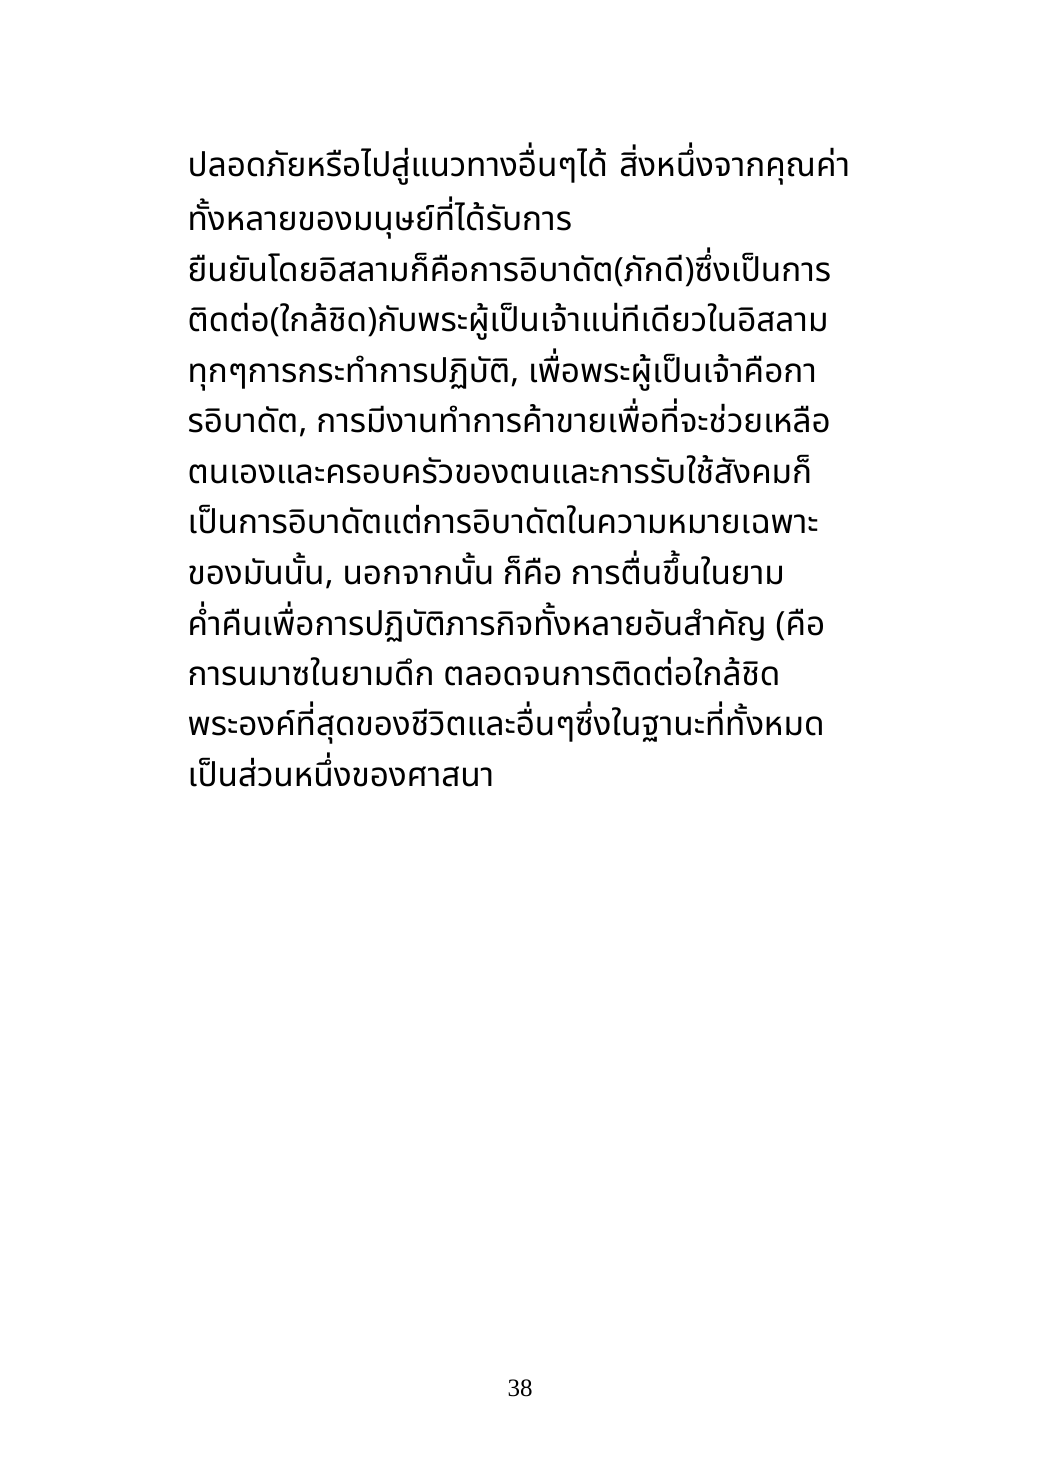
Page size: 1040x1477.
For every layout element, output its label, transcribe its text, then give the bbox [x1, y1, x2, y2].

text ยืนยันโดยอิสลามก็คือการอิบาดัต(ภักดี)ซึ่งเป็นการติดต่อ(ใกล้ชิด)กับพระผู้เป็นเจ้าแน่ทีเดียวในอิสลามทุกๆการกระทำการปฏิบัติ, เพื่อพระผู้เป็นเจ้าคือการอิบาดัต, การมีงานทำการค้าขายเพื่อที่จะช่วยเหลือตนเองและครอบครัวของตนและการรับใช้สังคมก็เป็นการอิบาดัตแต่การอิบาดัตในความหมายเฉพาะของมันนั้น, นอกจากนั้น ก็คือ การตื่นขึ้นในยามค่ำคืนเพื่อการปฏิบัติภารกิจทั้งหลายอันสำคัญ (คือการนมาซในยามดึก ตลอดจนการติดต่อใกล้ชิดพระองค์ที่สุดของชีวิตและอื่นๆซึ่งในฐานะที่ทั้งหมดเป็นส่วนหนึ่งของศาสนา [187, 245, 852, 801]
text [187, 132, 852, 245]
